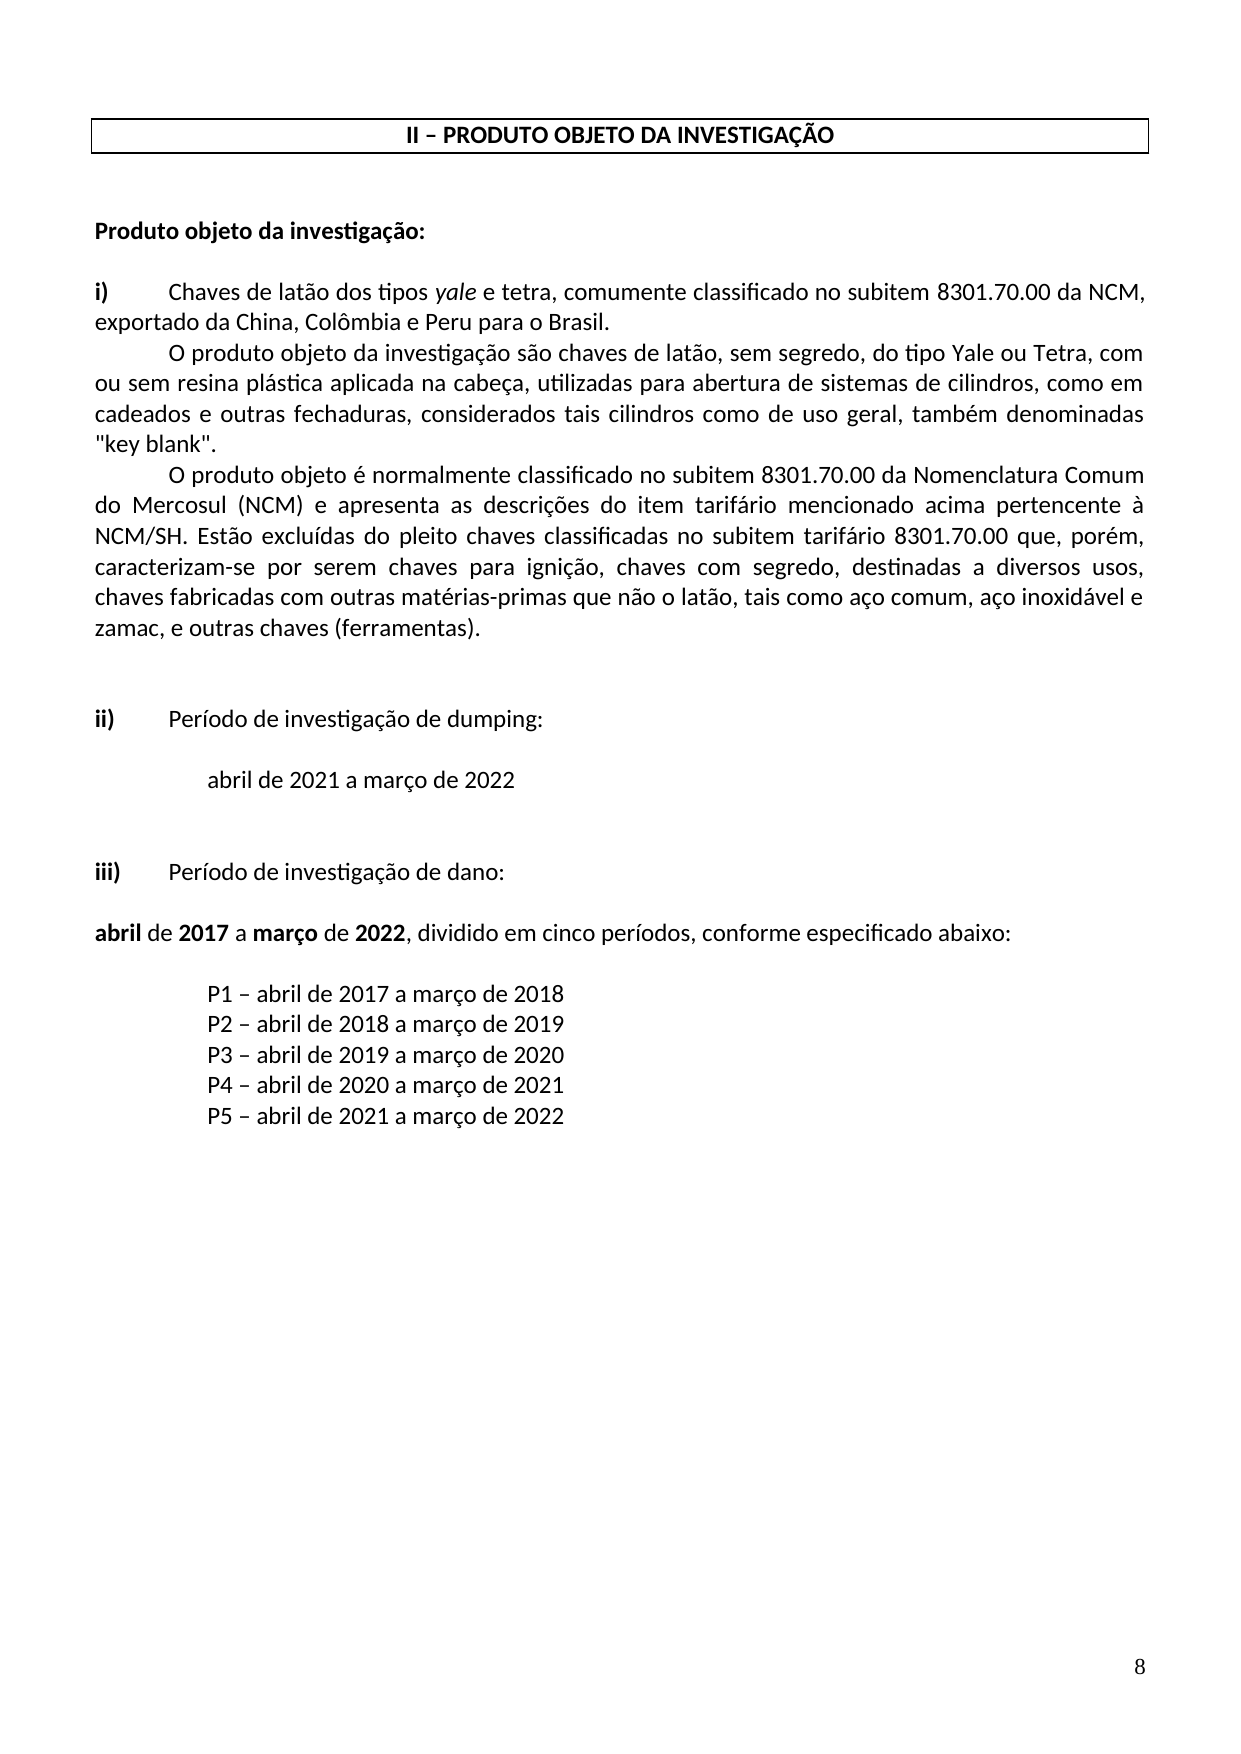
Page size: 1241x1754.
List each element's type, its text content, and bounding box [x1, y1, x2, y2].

text O produto objeto é normalmente classificado no subitem 8301.70.00 da Nomenclatura Comum do Mercosul (NCM) e apresenta as descrições do item tarifário mencionado acima pertencente à NCM/SH. Estão excluídas do pleito chaves classificadas no subitem tarifário 8301.70.00 que, porém, caracterizam-se por serem chaves para ignição, chaves com segredo, destinadas a diversos usos, chaves fabricadas com outras matérias-primas que não o latão, tais como aço comum, aço inoxidável e zamac, e outras chaves (ferramentas). [94, 459, 1146, 642]
text iii) Período de investigação de dano: [94, 856, 1146, 886]
text O produto objeto da investigação são chaves de latão, sem segredo, do tipo Yale ou Tetra, com ou sem resina plástica aplicada na cabeça, utilizadas para abertura de sistemas de cilindros, como em cadeados e outras fechaduras, considerados tais cilindros como de uso geral, também denominadas "key blank". [94, 337, 1146, 459]
text abril de 2021 a março de 2022 [207, 764, 1146, 795]
text P2 – abril de 2018 a março de 2019 [207, 1008, 1146, 1039]
text abril de 2017 a março de 2022, dividido em cinco períodos, conforme especificado abaixo: [94, 917, 1146, 947]
text P1 – abril de 2017 a março de 2018 [207, 978, 1146, 1008]
text P3 – abril de 2019 a março de 2020 [207, 1039, 1146, 1069]
text Produto objeto da investigação: [94, 215, 1146, 245]
text P4 – abril de 2020 a março de 2021 [207, 1069, 1146, 1100]
text i) Chaves de latão dos tipos yale e tetra, comumente classificado no subitem 8301.70.00 da NCM, exportado da China, Colômbia e Peru para o Brasil. [94, 276, 1146, 337]
text P5 – abril de 2021 a março de 2022 [207, 1100, 1146, 1131]
text ii) Período de investigação de dumping: [94, 703, 1146, 734]
subtitle II – PRODUTO OBJETO DA INVESTIGAÇÃO [92, 120, 1148, 152]
